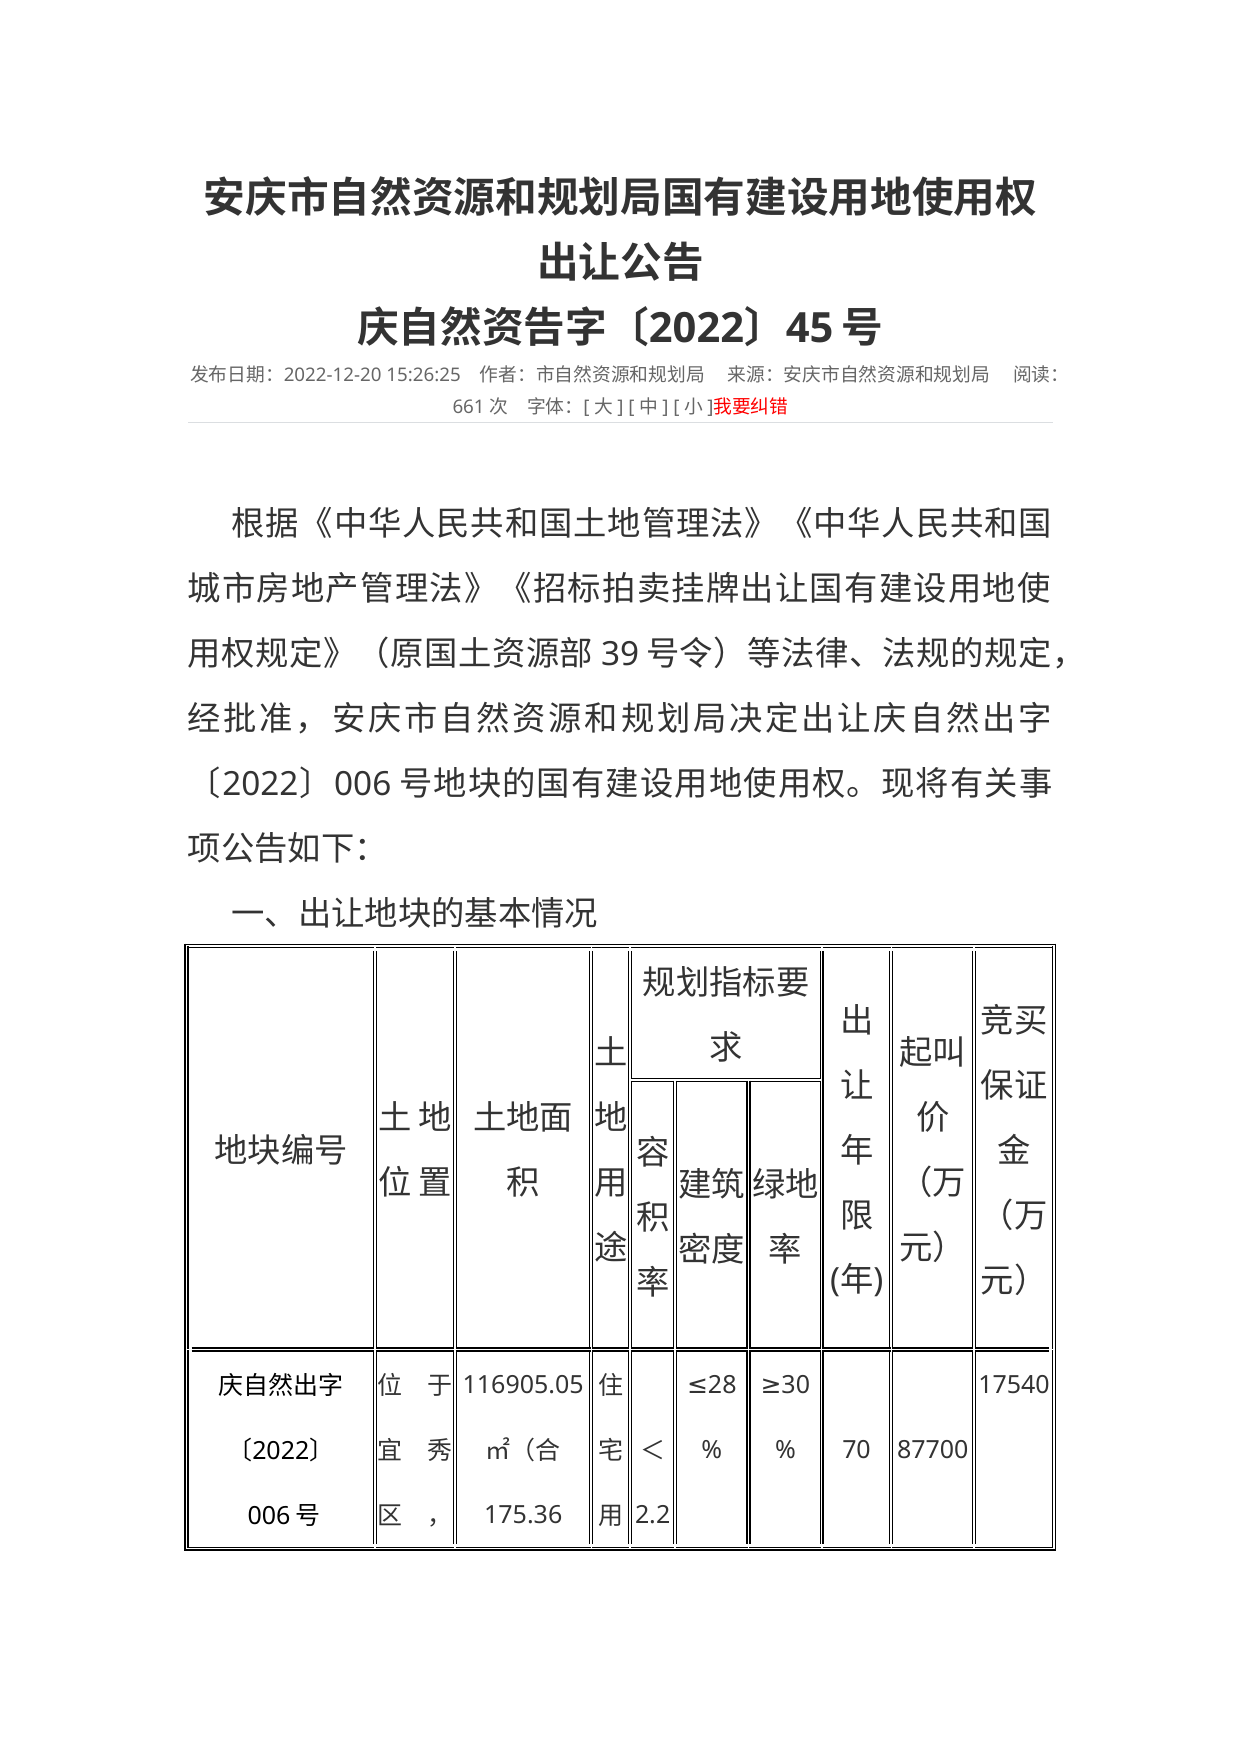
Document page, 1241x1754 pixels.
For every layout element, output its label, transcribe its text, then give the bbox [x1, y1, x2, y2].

table_cell 住宅 用地 [591, 1347, 630, 1546]
table_header 规划指标要求 [630, 945, 822, 1078]
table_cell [455, 1351, 591, 1546]
table_cell 17540 [974, 1347, 1054, 1546]
text 一、出让地块的基本情况 [187, 878, 1053, 943]
table_cell ≤28% [675, 1351, 748, 1546]
text 发布日期：2022-12-20 15:26:25 作者：市自然资源和规划局 来源：安庆市自然资源和规划局 阅读：661 次 字体：[ 大 ] [ 中 ] [ 小 ]我要纠错 [187, 357, 1053, 423]
table_header 起叫价 （万元） [891, 945, 974, 1347]
table_header 土 地 位 置 [375, 945, 455, 1347]
text 根据《中华人民共和国土地管理法》《中华人民共和国城市房地产管理法》《招标拍卖挂牌出让国有建设用地使用权规定》（原国土资源部39号令）等法律、法规的规定，经批准，安庆市自然资源和规划局决定出让庆自然出字〔2022〕006号地块的国有建设用地使用权。现将有关事项公告如下： [187, 488, 1053, 878]
subtitle 安庆市自然资源和规划局国有建设用地使用权出让公告 庆自然资告字〔2022〕45号 [187, 162, 1053, 357]
table_cell 位于宜秀区，振风大道以北、龙眠山路以东 [375, 1347, 455, 1546]
table_cell 建筑密度 [677, 1082, 746, 1347]
table_cell 绿地率 [751, 1082, 820, 1347]
table_cell 容积率 [632, 1082, 673, 1347]
table_cell 庆自然出字〔2022〕 006号 [186, 1347, 375, 1546]
table_header 竞买保证金（万元） [974, 948, 1052, 1347]
table_cell 70 [822, 1352, 891, 1546]
table_cell ≥30% [749, 1347, 822, 1546]
table_cell 87700 [891, 1347, 974, 1546]
table_header 出让年限(年) [822, 948, 891, 1347]
table_header 地块编号 [186, 945, 375, 1347]
table_header 土地面积 [455, 948, 591, 1347]
table_cell ＜2.2 [630, 1347, 675, 1546]
table_header 土地用途 [591, 945, 630, 1347]
